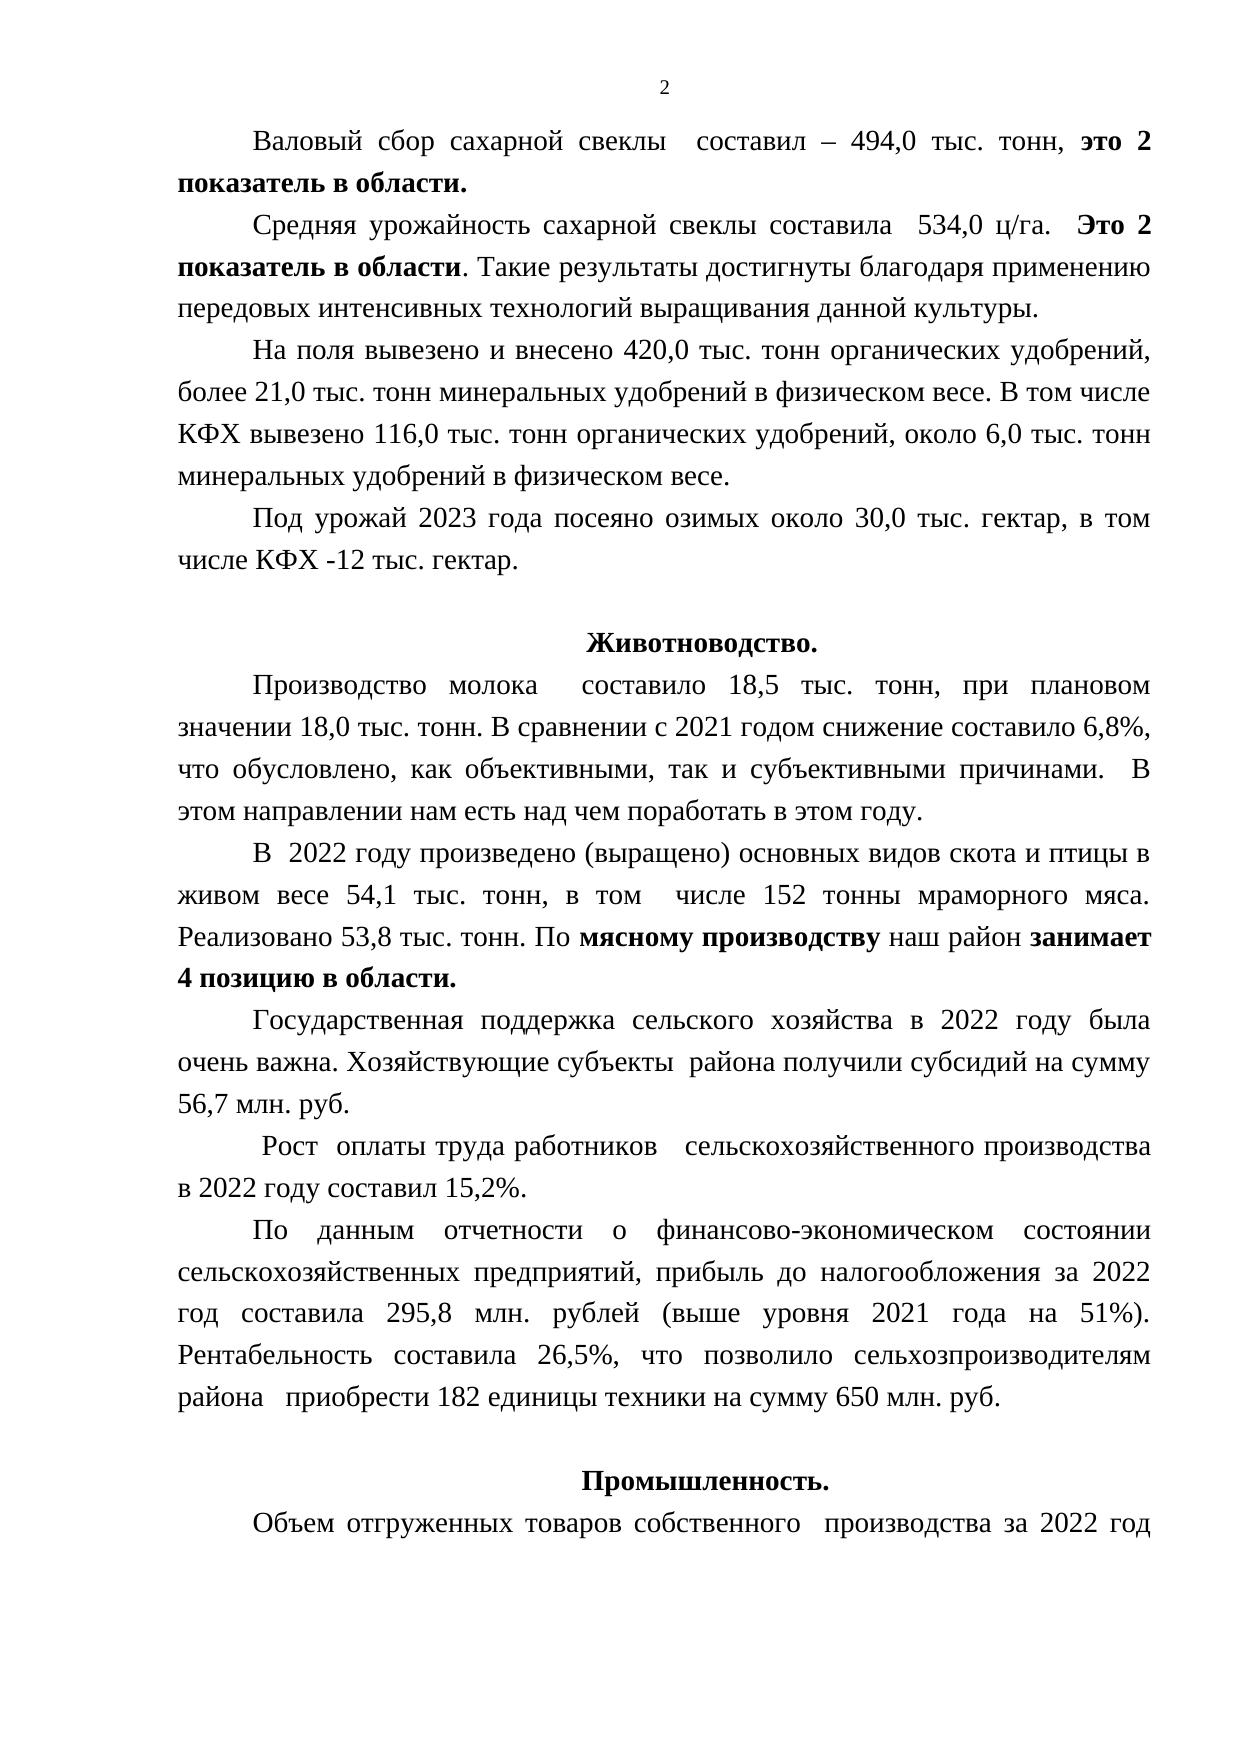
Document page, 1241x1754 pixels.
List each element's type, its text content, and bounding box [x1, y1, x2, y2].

text Животноводство. [177, 626, 1152, 659]
text Государственная поддержка сельского хозяйства в 2022 году была очень важна. Хозяйствующие субъекты района получили субсидий на сумму 56,7 млн. руб. [177, 1002, 1152, 1120]
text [177, 1505, 1152, 1599]
text Производство молока составило 18,5 тыс. тонн, при плановом значении 18,0 тыс. тонн. В сравнении с 2021 годом снижение составило 6,8%, что обусловлено, как объективными, так и субъективными причинами. В этом направлении нам есть над чем поработать в этом году. [177, 667, 1152, 827]
text Промышленность. [177, 1463, 1152, 1497]
text Под урожай 2023 года посеяно озимых около 30,0 тыс. гектар, в том числе КФХ -12 тыс. гектар. [177, 500, 1152, 575]
text По данным отчетности о финансово-экономическом состоянии сельскохозяйственных предприятий, прибыль до налогообложения за 2022 год составила 295,8 млн. рублей (выше уровня 2021 года на 51%). Рентабельность составила 26,5%, что позволило сельхозпроизводителям района приобрести 182 единицы техники на сумму 650 млн. руб. [177, 1212, 1152, 1413]
text Валовый сбор сахарной свеклы составил – 494,0 тыс. тонн, это 2 показатель в области. [177, 123, 1152, 198]
text Средняя урожайность сахарной свеклы составила 534,0 ц/га. Это 2 показатель в области. Такие результаты достигнуты благодаря применению передовых интенсивных технологий выращивания данной культуры. [177, 207, 1152, 324]
text В 2022 году произведено (выращено) основных видов скота и птицы в живом весе 54,1 тыс. тонн, в том числе 152 тонны мраморного мяса. Реализовано 53,8 тыс. тонн. По мясному производству наш район занимает 4 позицию в области. [177, 835, 1152, 994]
text На поля вывезено и внесено 420,0 тыс. тонн органических удобрений, более 21,0 тыс. тонн минеральных удобрений в физическом весе. В том числе КФХ вывезено 116,0 тыс. тонн органических удобрений, около 6,0 тыс. тонн минеральных удобрений в физическом весе. [177, 332, 1152, 492]
text Рост оплаты труда работников сельскохозяйственного производства в 2022 году составил 15,2%. [177, 1128, 1152, 1203]
